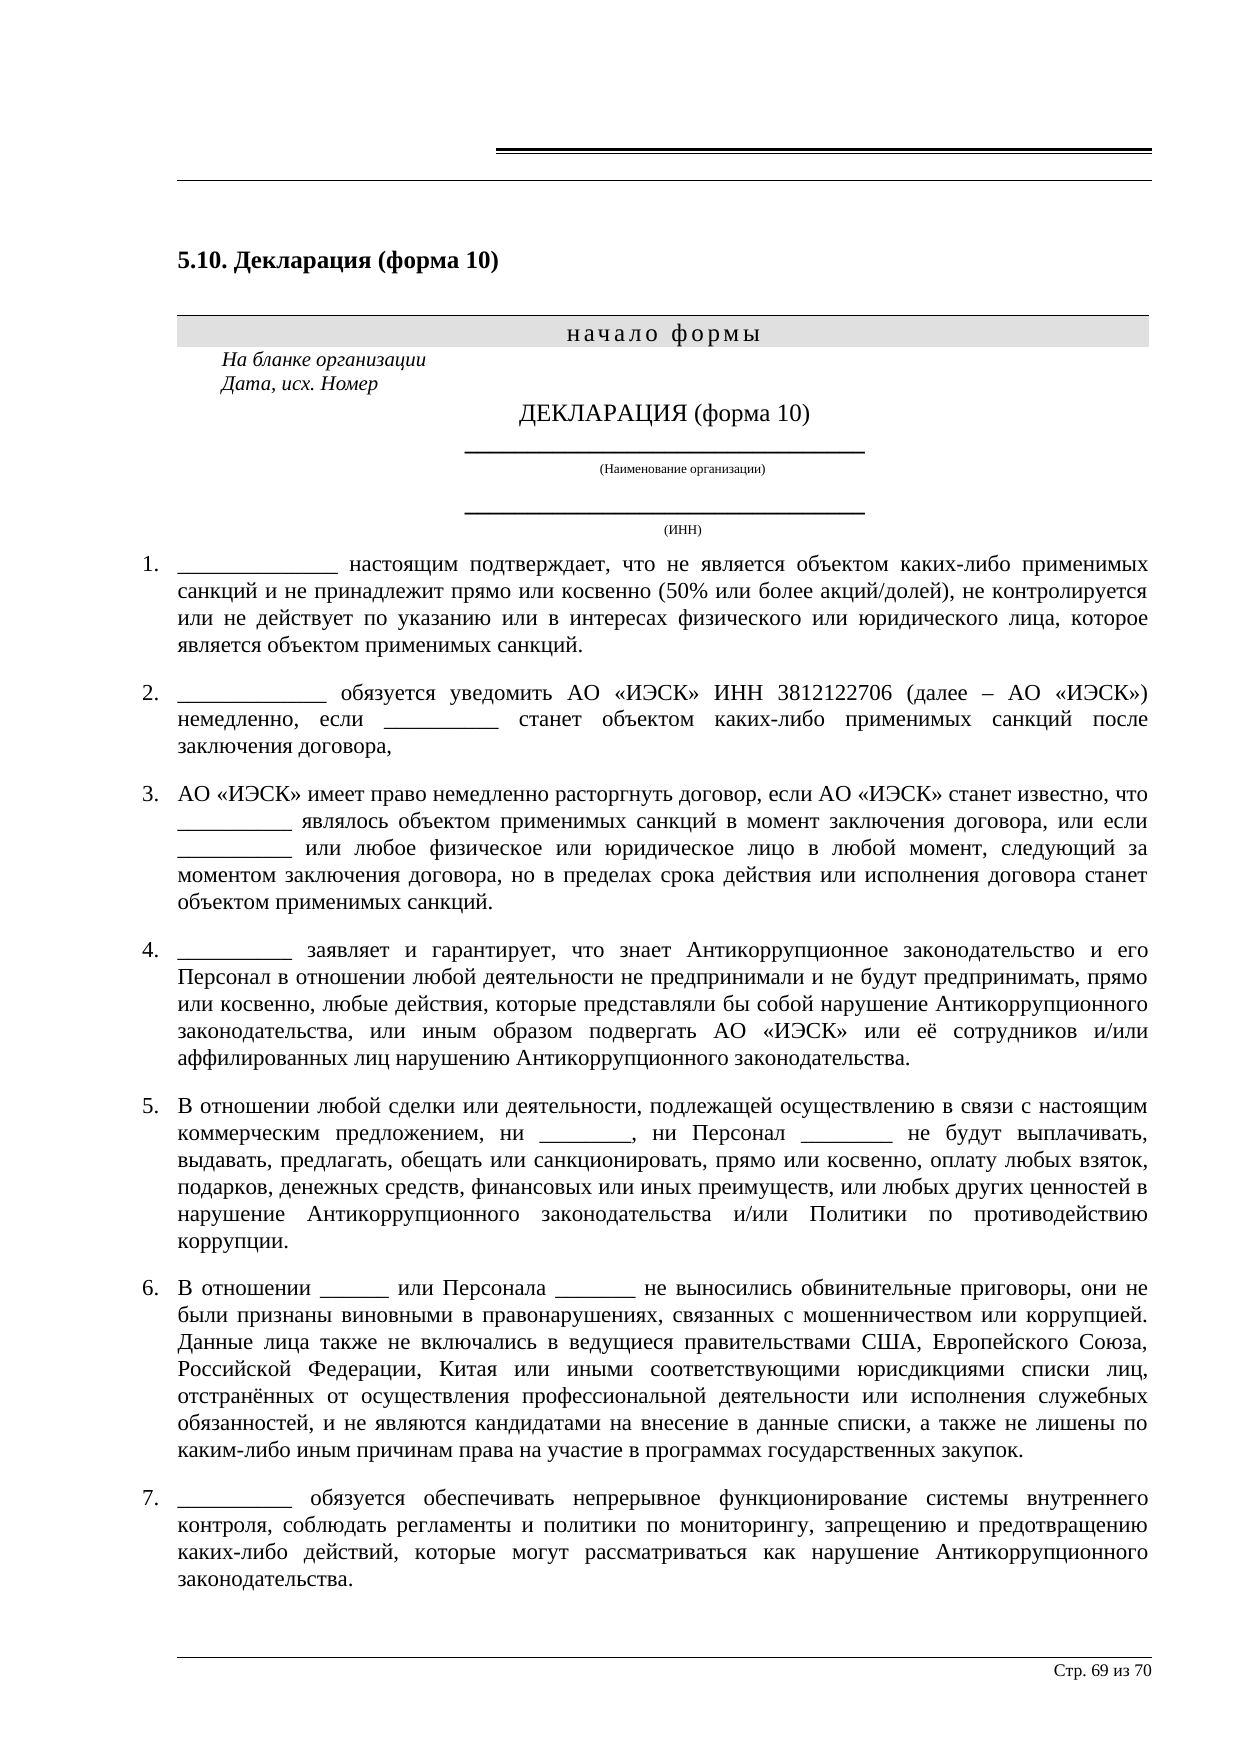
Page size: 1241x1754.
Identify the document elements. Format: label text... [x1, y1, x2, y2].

text (Наименование организации) [177, 456, 1152, 488]
text начало формы [177, 316, 1149, 347]
list АО «ИЭСК» имеет право немедленно расторгнуть договор, если АО «ИЭСК» станет известно, что __________ являлось объектом применимых санкций в момент заключения договора, или если __________ или любое физическое или юридическое лицо в любой момент, следующий за моментом заключения договора, но в пределах срока действия или исполнения договора станет объектом применимых санкций. [142, 780, 1149, 915]
list __________ заявляет и гарантирует, что знает Антикоррупционное законодательство и его Персонал в отношении любой деятельности не предпринимали и не будут предпринимать, прямо или косвенно, любые действия, которые представляли бы собой нарушение Антикоррупционного законодательства, или иным образом подвергать АО «ИЭСК» или её сотрудников и/или аффилированных лиц нарушению Антикоррупционного законодательства. [142, 936, 1149, 1071]
text ________________________________ [177, 427, 1152, 456]
list В отношении любой сделки или деятельности, подлежащей осуществлению в связи с настоящим коммерческим предложением, ни ________, ни Персонал ________ не будут выплачивать, выдавать, предлагать, обещать или санкционировать, прямо или косвенно, оплату любых взяток, подарков, денежных средств, финансовых или иных преимуществ, или любых других ценностей в нарушение Антикоррупционного законодательства и/или Политики по противодействию коррупции. [142, 1092, 1149, 1253]
list В отношении ______ или Персонала _______ не выносились обвинительные приговоры, они не были признаны виновными в правонарушениях, связанных с мошенничеством или коррупцией. Данные лица также не включались в ведущиеся правительствами США, Европейского Союза, Российской Федерации, Китая или иными соответствующими юрисдикциями списки лиц, отстранённых от осуществления профессиональной деятельности или исполнения служебных обязанностей, и не являются кандидатами на внесение в данные списки, а также не лишены по каким-либо иным причинам права на участие в программах государственных закупок. [142, 1274, 1149, 1463]
list _____________ обязуется уведомить АО «ИЭСК» ИНН 3812122706 (далее – АО «ИЭСК») немедленно, если __________ станет объектом каких-либо применимых санкций после заключения договора, [142, 678, 1149, 759]
text ДЕКЛАРАЦИЯ (форма 10) [177, 395, 1152, 427]
list ______________ настоящим подтверждает, что не является объектом каких-либо применимых санкций и не принадлежит прямо или косвенно (50% или более акций/долей), не контролируется или не действует по указанию или в интересах физического или юридического лица, которое является объектом применимых санкций. [142, 549, 1149, 657]
text 5.10. Декларация (форма 10) [177, 245, 1152, 274]
text Дата, исх. Номер [222, 371, 1152, 395]
text На бланке организации [222, 347, 1152, 371]
text (ИНН) [177, 517, 1152, 549]
text ________________________________ [177, 488, 1152, 517]
list __________ обязуется обеспечивать непрерывное функционирование системы внутреннего контроля, соблюдать регламенты и политики по мониторингу, запрещению и предотвращению каких-либо действий, которые могут рассматриваться как нарушение Антикоррупционного законодательства. [142, 1484, 1149, 1592]
